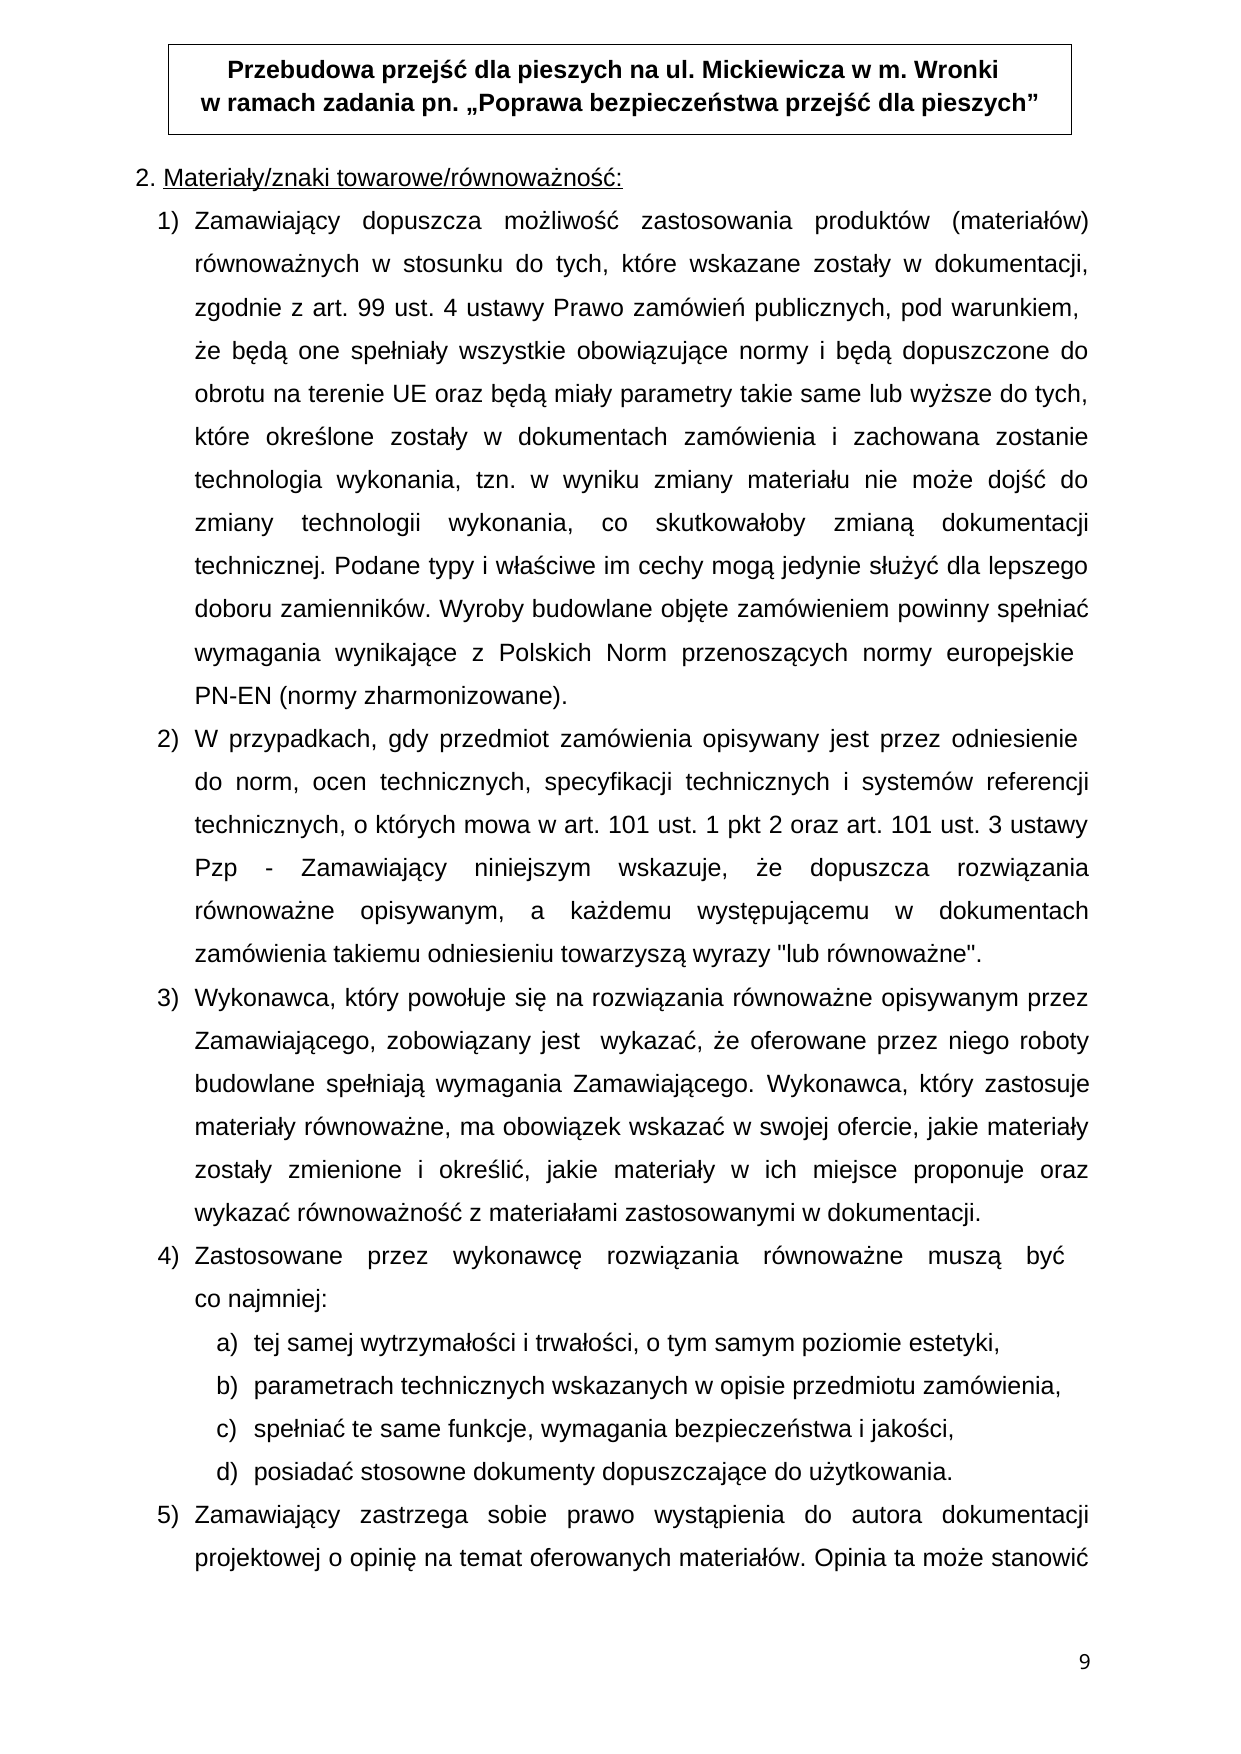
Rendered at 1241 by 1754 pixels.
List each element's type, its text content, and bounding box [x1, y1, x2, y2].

list W przypadkach, gdy przedmiot zamówienia opisywany jest przez odniesienie do norm, ocen technicznych, specyfikacji technicznych i systemów referencji technicznych, o których mowa w art. 101 ust. 1 pkt 2 oraz art. 101 ust. 3 ustawy Pzp - Zamawiający niniejszym wskazuje, że dopuszcza rozwiązania równoważne opisywanym, a każdemu występującemu w dokumentach zamówienia takiemu odniesieniu towarzyszą wyrazy "lub równoważne". [157, 724, 1090, 968]
list posiadać stosowne dokumenty dopuszczające do użytkowania. [216, 1457, 1090, 1486]
list spełniać te same funkcje, wymagania bezpieczeństwa i jakości, [216, 1414, 1090, 1443]
list Zastosowane przez wykonawcę rozwiązania równoważne muszą być co najmniej: [157, 1241, 1090, 1313]
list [157, 1500, 1090, 1572]
list Wykonawca, który powołuje się na rozwiązania równoważne opisywanym przez Zamawiającego, zobowiązany jest wykazać, że oferowane przez niego roboty budowlane spełniają wymagania Zamawiającego. Wykonawca, który zastosuje materiały równoważne, ma obowiązek wskazać w swojej ofercie, jakie materiały zostały zmienione i określić, jakie materiały w ich miejsce proponuje oraz wykazać równoważność z materiałami zastosowanymi w dokumentacji. [157, 983, 1090, 1227]
text 2. Materiały/znaki towarowe/równoważność: [135, 163, 1090, 192]
list tej samej wytrzymałości i trwałości, o tym samym poziomie estetyki, [216, 1328, 1090, 1356]
list parametrach technicznych wskazanych w opisie przedmiotu zamówienia, [216, 1371, 1090, 1399]
list Zamawiający dopuszcza możliwość zastosowania produktów (materiałów) równoważnych w stosunku do tych, które wskazane zostały w dokumentacji, zgodnie z art. 99 ust. 4 ustawy Prawo zamówień publicznych, pod warunkiem, że będą one spełniały wszystkie obowiązujące normy i będą dopuszczone do obrotu na terenie UE oraz będą miały parametry takie same lub wyższe do tych, które określone zostały w dokumentach zamówienia i zachowana zostanie technologia wykonania, tzn. w wyniku zmiany materiału nie może dojść do zmiany technologii wykonania, co skutkowałoby zmianą dokumentacji technicznej. Podane typy i właściwe im cechy mogą jedynie służyć dla lepszego doboru zamienników. Wyroby budowlane objęte zamówieniem powinny spełniać wymagania wynikające z Polskich Norm przenoszących normy europejskie PN-EN (normy zharmonizowane). [157, 206, 1090, 709]
